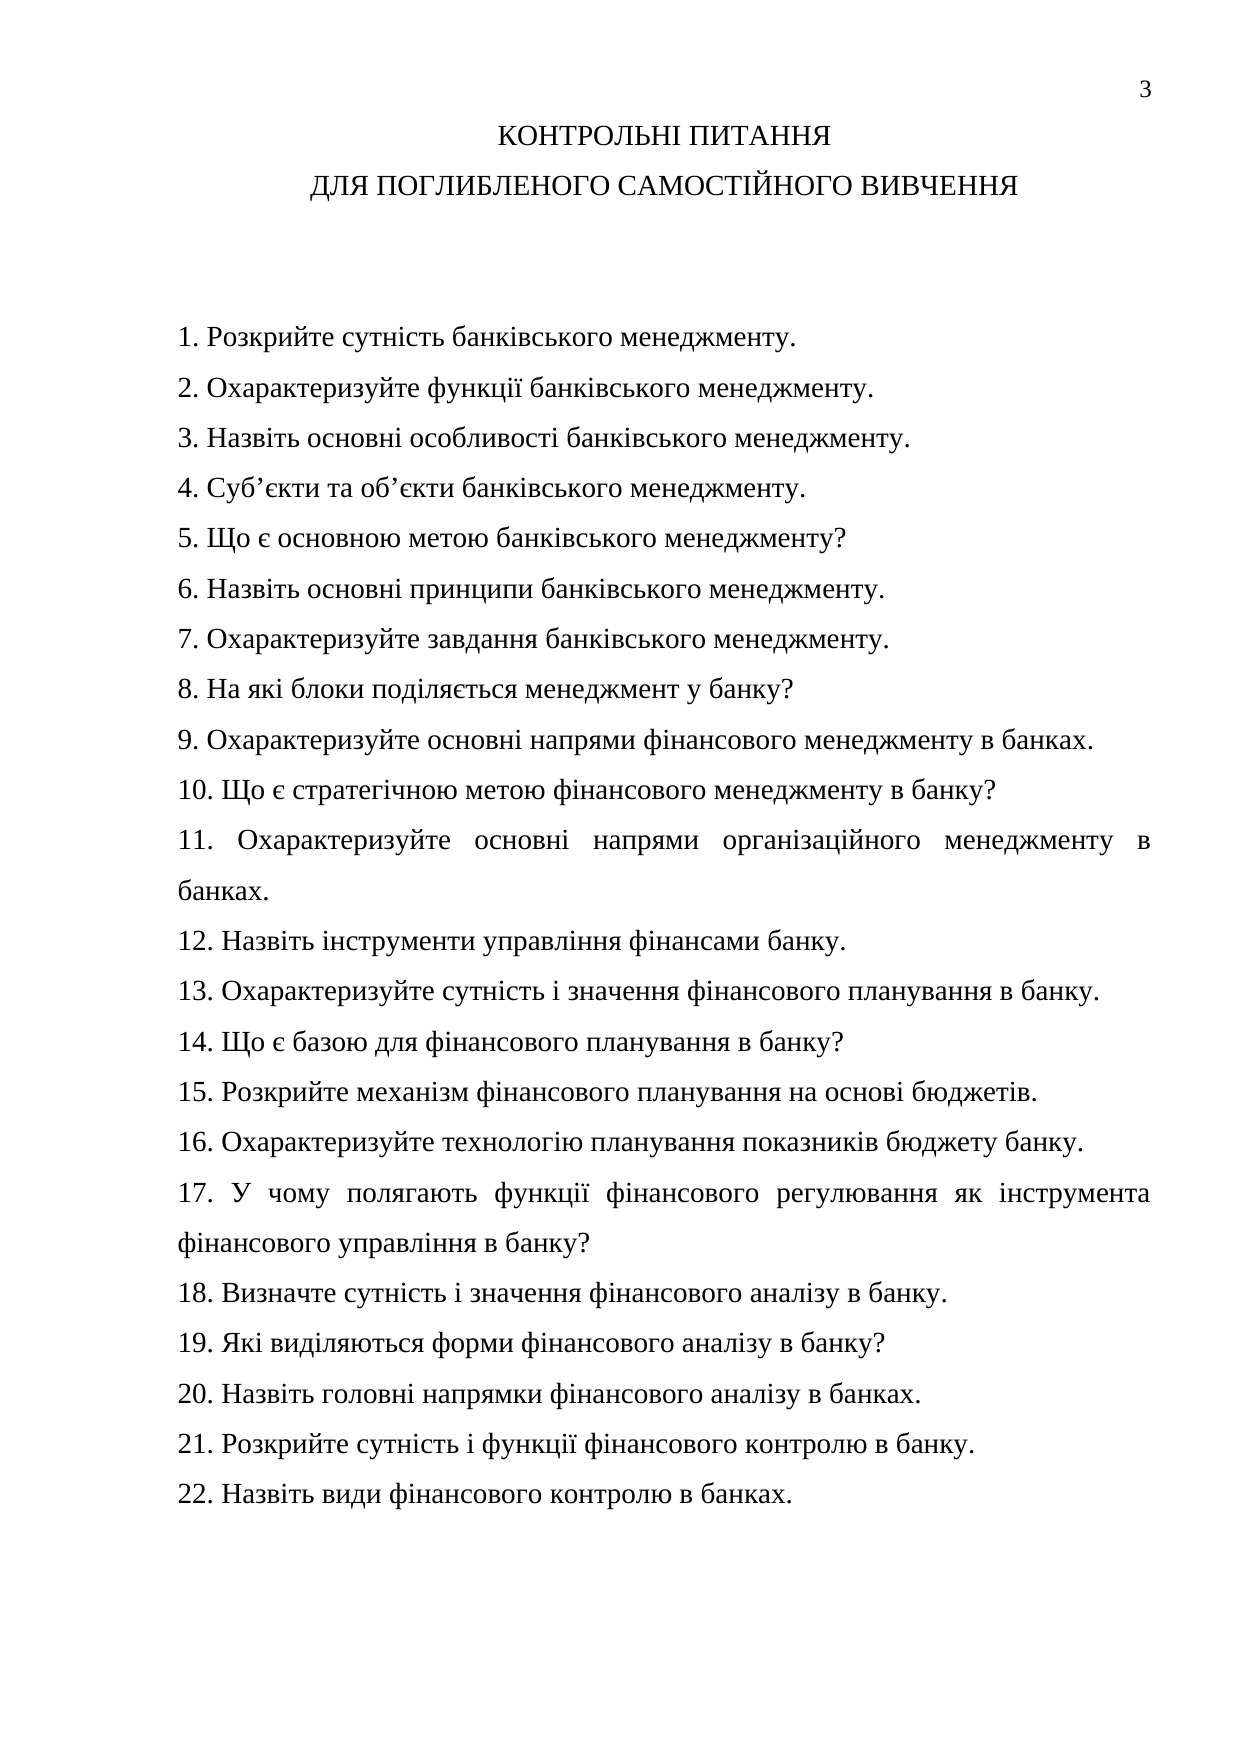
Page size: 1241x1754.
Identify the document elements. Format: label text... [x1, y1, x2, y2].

text 21. Розкрийте сутність і функції фінансового контролю в банку. [177, 1426, 1152, 1460]
text 8. На які блоки поділяється менеджмент у банку? [177, 672, 1152, 705]
text 3. Назвіть основні особливості банківського менеджменту. [177, 420, 1152, 453]
text 15. Розкрийте механізм фінансового планування на основі бюджетів. [177, 1074, 1152, 1108]
text 6. Назвіть основні принципи банківського менеджменту. [177, 571, 1152, 604]
text 7. Охарактеризуйте завдання банківського менеджменту. [177, 621, 1152, 655]
text 12. Назвіть інструменти управління фінансами банку. [177, 923, 1152, 957]
text 18. Визначте сутність і значення фінансового аналізу в банку. [177, 1275, 1152, 1309]
text ДЛЯ ПОГЛИБЛЕНОГО САМОСТІЙНОГО ВИВЧЕННЯ [177, 168, 1152, 202]
text 1. Розкрийте сутність банківського менеджменту. [177, 319, 1152, 353]
text 13. Охарактеризуйте сутність і значення фінансового планування в банку. [177, 973, 1152, 1007]
text 5. Що є основною метою банківського менеджменту? [177, 521, 1152, 554]
text 10. Що є стратегічною метою фінансового менеджменту в банку? [177, 772, 1152, 806]
text 22. Назвіть види фінансового контролю в банках. [177, 1477, 1152, 1510]
text 19. Які виділяються форми фінансового аналізу в банку? [177, 1326, 1152, 1359]
text 4. Суб’єкти та об’єкти банківського менеджменту. [177, 470, 1152, 504]
text 2. Охарактеризуйте функції банківського менеджменту. [177, 370, 1152, 403]
text КОНТРОЛЬНІ ПИТАННЯ [177, 118, 1152, 152]
text 17. У чому полягають функції фінансового регулювання як інструмента фінансового управління в банку? [177, 1175, 1152, 1258]
text 14. Що є базою для фінансового планування в банку? [177, 1024, 1152, 1057]
text 20. Назвіть головні напрямки фінансового аналізу в банках. [177, 1376, 1152, 1409]
text 11. Охарактеризуйте основні напрями організаційного менеджменту в банках. [177, 822, 1152, 906]
text 9. Охарактеризуйте основні напрями фінансового менеджменту в банках. [177, 722, 1152, 755]
text 16. Охарактеризуйте технологію планування показників бюджету банку. [177, 1124, 1152, 1158]
